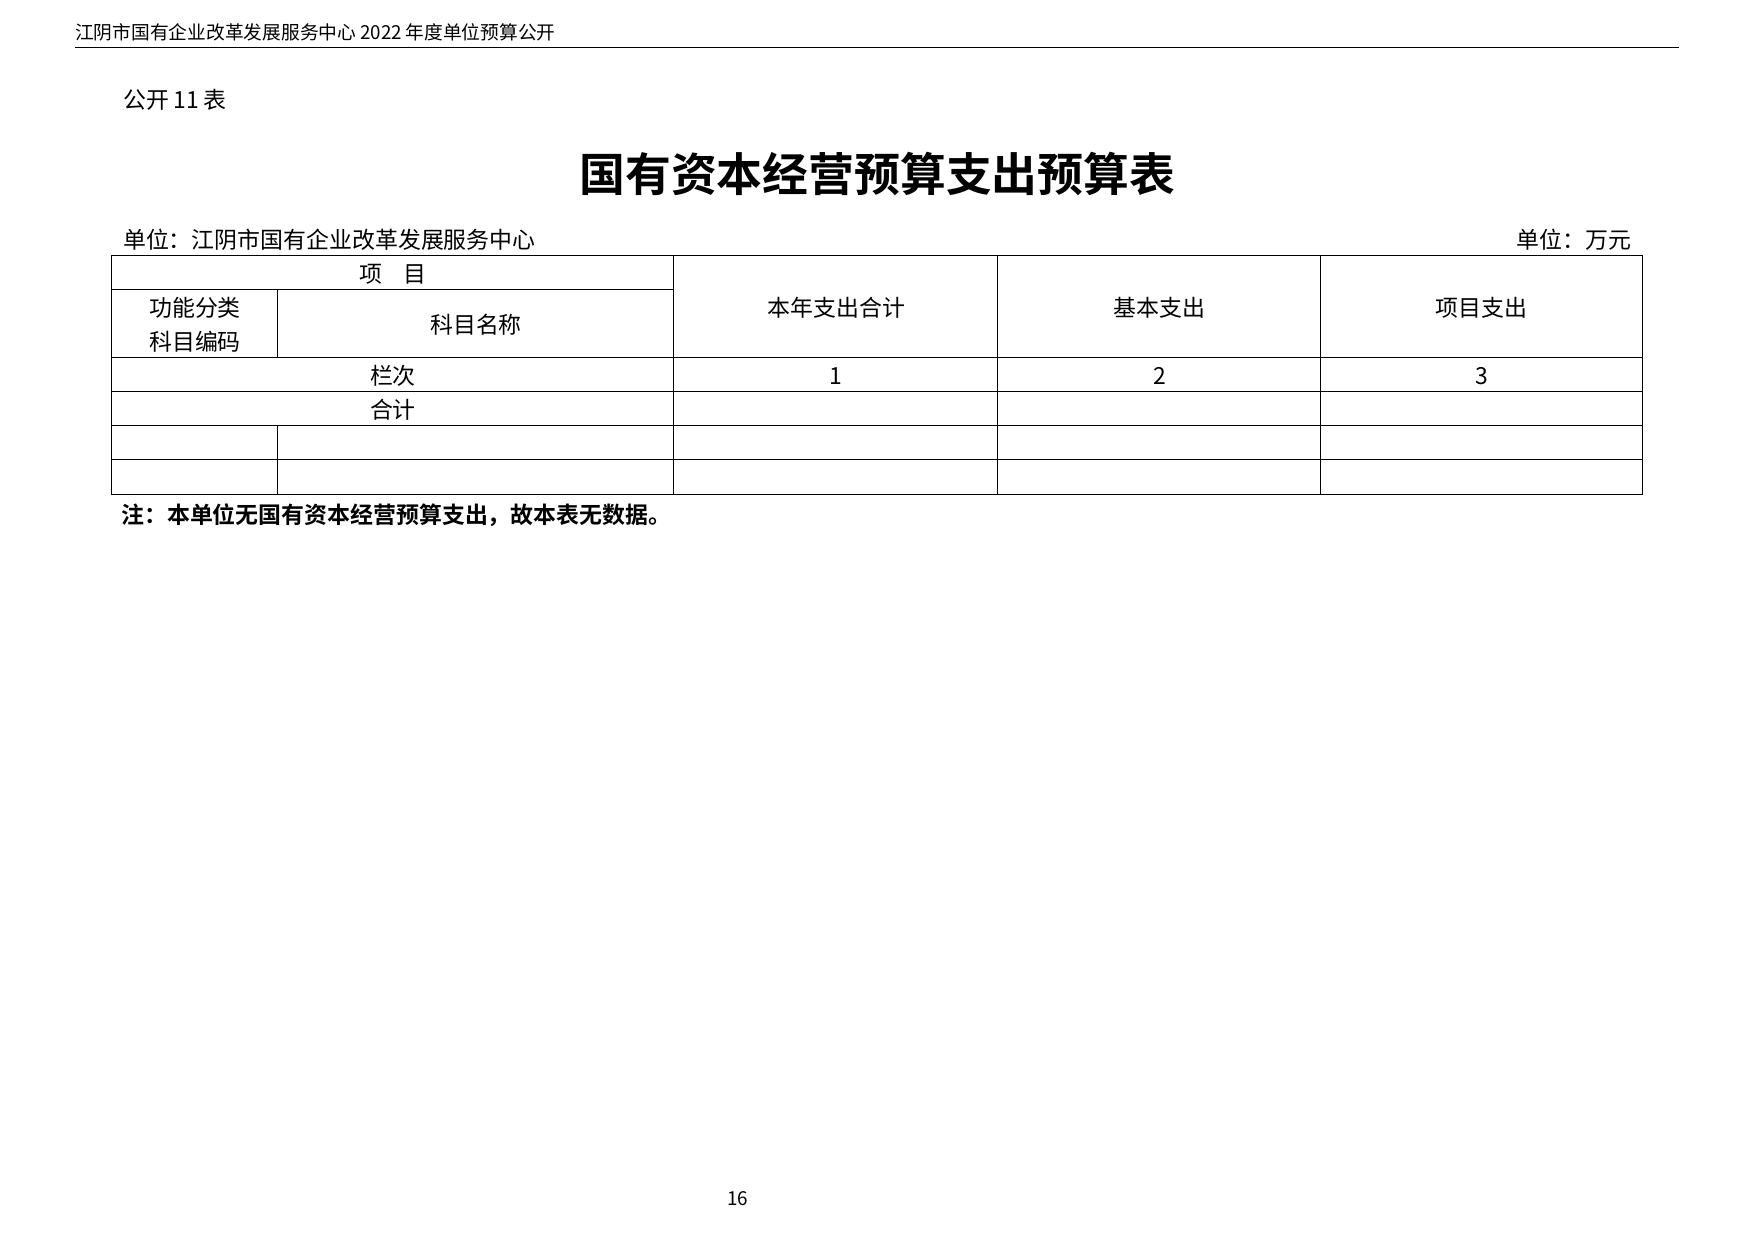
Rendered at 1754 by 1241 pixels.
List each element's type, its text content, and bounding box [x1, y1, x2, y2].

table_cell 本年支出合计 [674, 256, 997, 357]
table_cell 基本支出 [998, 256, 1320, 357]
table_cell [998, 426, 1320, 459]
table_cell [674, 460, 997, 494]
table_cell [998, 460, 1320, 494]
table_cell [278, 426, 673, 459]
list 注：本单位无国有资本经营预算支出，故本表无数据。 [75, 497, 1679, 531]
table_cell 2 [998, 358, 1320, 391]
table_cell 3 [1321, 358, 1642, 391]
table_cell 项目支出 [1321, 256, 1642, 357]
table_cell 功能分类 科目编码 [112, 290, 277, 357]
table_cell 项 目 [112, 256, 673, 289]
table_cell [998, 392, 1320, 425]
table_cell 合计 [112, 392, 673, 425]
table_cell [1321, 392, 1642, 425]
table_cell [112, 426, 277, 459]
table_cell 栏次 [112, 358, 673, 391]
table_cell 国有资本经营预算支出预算表 [112, 122, 1642, 222]
table_cell 单位：万元 [1320, 222, 1642, 255]
table_cell [112, 460, 277, 494]
table_cell [1321, 460, 1642, 494]
table_cell 科目名称 [278, 290, 673, 357]
table_cell [278, 460, 673, 494]
table_cell [674, 392, 997, 425]
table_cell 1 [674, 358, 997, 391]
table_cell 单位：江阴市国有企业改革发展服务中心 [112, 222, 1320, 255]
table_header 公开11表 [112, 75, 1642, 122]
table_cell [1321, 426, 1642, 459]
table_cell [674, 426, 997, 459]
